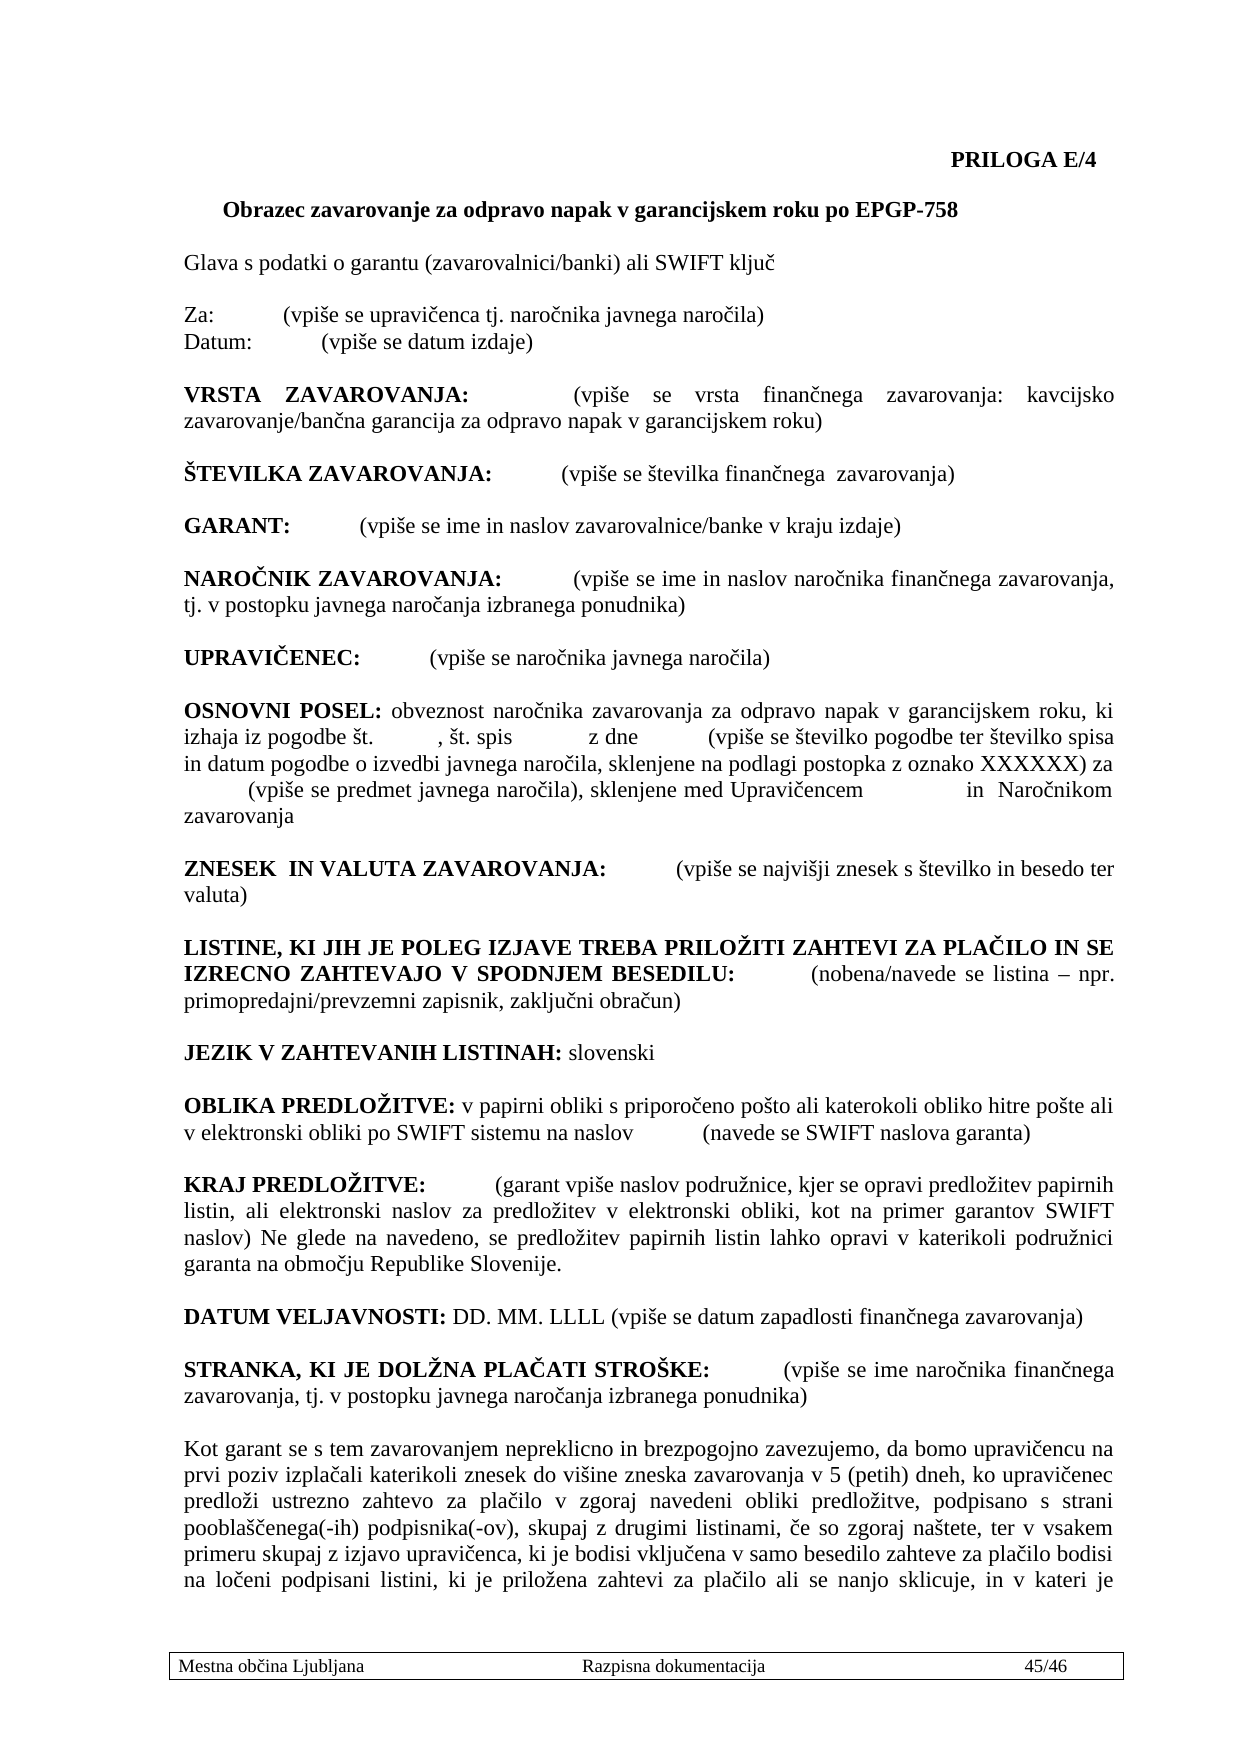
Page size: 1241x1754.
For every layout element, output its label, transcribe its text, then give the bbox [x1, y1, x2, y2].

text DATUM VELJAVNOSTI: DD. MM. LLLL (vpiše se datum zapadlosti finančnega zavarovanja) [184, 1303, 1115, 1329]
text STRANKA, KI JE DOLŽNA PLAČATI STROŠKE: (vpiše se ime naročnika finančnega zavarovanja, tj. v postopku javnega naročanja izbranega ponudnika) [184, 1356, 1115, 1408]
text OSNOVNI POSEL: obveznost naročnika zavarovanja za odpravo napak v garancijskem roku, ki izhaja iz pogodbe št. , št. spis z dne (vpiše se številko pogodbe ter številko spisa in datum pogodbe o izvedbi javnega naročila, sklenjene na podlagi postopka z oznako XXXXXX) za (vpiše se predmet javnega naročila), sklenjene med Upravičencem in Naročnikom zavarovanja [184, 697, 1115, 829]
text NAROČNIK ZAVAROVANJA: (vpiše se ime in naslov naročnika finančnega zavarovanja, tj. v postopku javnega naročanja izbranega ponudnika) [184, 565, 1115, 618]
text VRSTA ZAVAROVANJA: (vpiše se vrsta finančnega zavarovanja: kavcijsko zavarovanje/bančna garancija za odpravo napak v garancijskem roku) [184, 381, 1115, 433]
text Glava s podatki o garantu (zavarovalnici/banki) ali SWIFT ključ [184, 249, 1115, 275]
text Za: (vpiše se upravičenca tj. naročnika javnega naročila) [184, 302, 1115, 328]
text OBLIKA PREDLOŽITVE: v papirni obliki s priporočeno pošto ali katerokoli obliko hitre pošte ali v elektronski obliki po SWIFT sistemu na naslov (navede se SWIFT naslova garanta) [184, 1092, 1115, 1145]
text LISTINE, KI JIH JE POLEG IZJAVE TREBA PRILOŽITI ZAHTEVI ZA PLAČILO IN SE IZRECNO ZAHTEVAJO V SPODNJEM BESEDILU: (nobena/navede se listina – npr. primopredajni/prevzemni zapisnik, zaključni obračun) [184, 934, 1115, 1013]
text Datum: (vpiše se datum izdaje) [184, 328, 1115, 354]
text ZNESEK IN VALUTA ZAVAROVANJA: (vpiše se najvišji znesek s številko in besedo ter valuta) [184, 855, 1115, 908]
text JEZIK V ZAHTEVANIH LISTINAH: slovenski [184, 1039, 1115, 1066]
text PRILOGA E/4 [951, 146, 1115, 172]
text GARANT: (vpiše se ime in naslov zavarovalnice/banke v kraju izdaje) [184, 512, 1115, 539]
text KRAJ PREDLOŽITVE: (garant vpiše naslov podružnice, kjer se opravi predložitev papirnih listin, ali elektronski naslov za predložitev v elektronski obliki, kot na primer garantov SWIFT naslov) Ne glede na navedeno, se predložitev papirnih listin lahko opravi v katerikoli podružnici garanta na območju Republike Slovenije. [184, 1171, 1115, 1277]
text Obrazec zavarovanje za odpravo napak v garancijskem roku po EPGP-758 [66, 196, 1115, 222]
text UPRAVIČENEC: (vpiše se naročnika javnega naročila) [184, 644, 1115, 671]
text ŠTEVILKA ZAVAROVANJA: (vpiše se številka finančnega zavarovanja) [184, 460, 1115, 486]
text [184, 1435, 1115, 1593]
